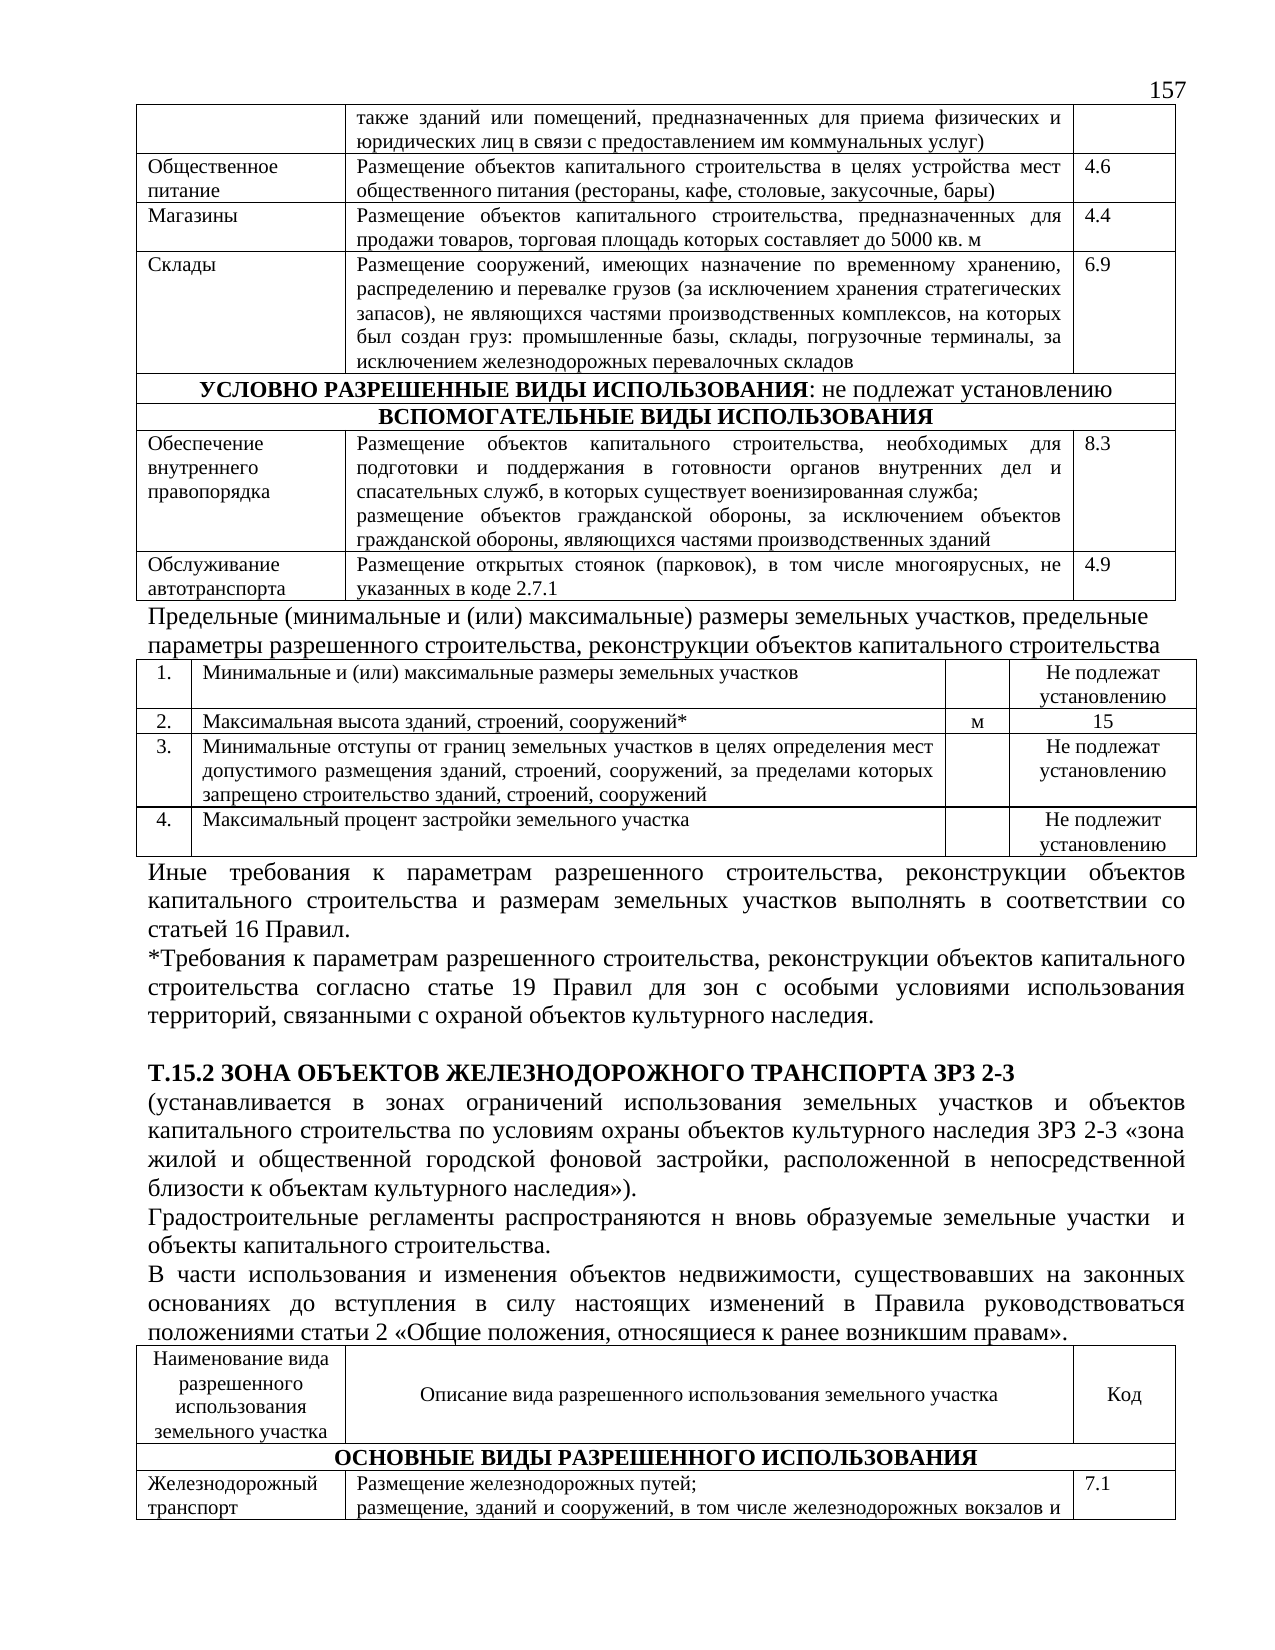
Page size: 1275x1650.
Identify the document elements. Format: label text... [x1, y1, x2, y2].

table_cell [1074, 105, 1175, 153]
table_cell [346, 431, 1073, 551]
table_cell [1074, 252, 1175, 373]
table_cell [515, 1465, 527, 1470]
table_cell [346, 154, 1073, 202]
text Предельные (минимальные и (или) максимальные) размеры земельных участков, предельные параметры разрешенного строительства, реконструкции объектов капитального строительства [148, 601, 1186, 659]
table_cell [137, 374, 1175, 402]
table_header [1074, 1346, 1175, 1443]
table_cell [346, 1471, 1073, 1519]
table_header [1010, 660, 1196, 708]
text В части использования и изменения объектов недвижимости, существовавших на законных основаниях до вступления в силу настоящих изменений в Правила руководствоваться положениями статьи 2 «Общие положения, относящиеся к ранее возникшим правам». [148, 1259, 1186, 1345]
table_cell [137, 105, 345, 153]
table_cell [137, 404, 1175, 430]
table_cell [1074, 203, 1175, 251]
text Градостроительные регламенты распространяются н вновь образуемые земельные участки и объекты капитального строительства. [148, 1202, 1186, 1259]
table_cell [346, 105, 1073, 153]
text Т.15.2 ЗОНА ОБЪЕКТОВ ЖЕЛЕЗНОДОРОЖНОГО ТРАНСПОРТА ЗРЗ 2-3 [148, 1058, 1186, 1087]
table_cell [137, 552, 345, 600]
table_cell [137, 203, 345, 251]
text (устанавливается в зонах ограничений использования земельных участков и объектов капитального строительства по условиям охраны объектов культурного наследия ЗРЗ 2-3 «зона жилой и общественной городской фоновой застройки, расположенной в непосредственной близости к объектам культурного наследия»). [148, 1087, 1186, 1202]
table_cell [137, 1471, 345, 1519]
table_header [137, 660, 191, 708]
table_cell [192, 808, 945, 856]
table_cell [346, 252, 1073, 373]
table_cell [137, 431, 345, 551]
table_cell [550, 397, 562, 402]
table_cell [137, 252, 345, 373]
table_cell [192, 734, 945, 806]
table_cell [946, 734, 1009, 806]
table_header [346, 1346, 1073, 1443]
text *Требования к параметрам разрешенного строительства, реконструкции объектов капитального строительства согласно статье 19 Правил для зон с особыми условиями использования территорий, связанными с охраной объектов культурного наследия. [148, 943, 1186, 1029]
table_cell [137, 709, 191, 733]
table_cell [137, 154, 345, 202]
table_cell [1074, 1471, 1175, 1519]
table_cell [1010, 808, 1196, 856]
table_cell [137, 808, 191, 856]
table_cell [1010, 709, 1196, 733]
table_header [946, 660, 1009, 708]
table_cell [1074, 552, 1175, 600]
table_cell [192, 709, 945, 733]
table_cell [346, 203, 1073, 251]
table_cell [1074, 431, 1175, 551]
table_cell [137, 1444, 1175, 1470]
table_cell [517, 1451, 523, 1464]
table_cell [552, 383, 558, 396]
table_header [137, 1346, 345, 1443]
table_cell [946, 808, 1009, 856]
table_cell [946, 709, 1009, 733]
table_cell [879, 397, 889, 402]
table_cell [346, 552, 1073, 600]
text Иные требования к параметрам разрешенного строительства, реконструкции объектов капитального строительства и размерам земельных участков выполнять в соответствии со статьей 16 Правил. [148, 857, 1186, 943]
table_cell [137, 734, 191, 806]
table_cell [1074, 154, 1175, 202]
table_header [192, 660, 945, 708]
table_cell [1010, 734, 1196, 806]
